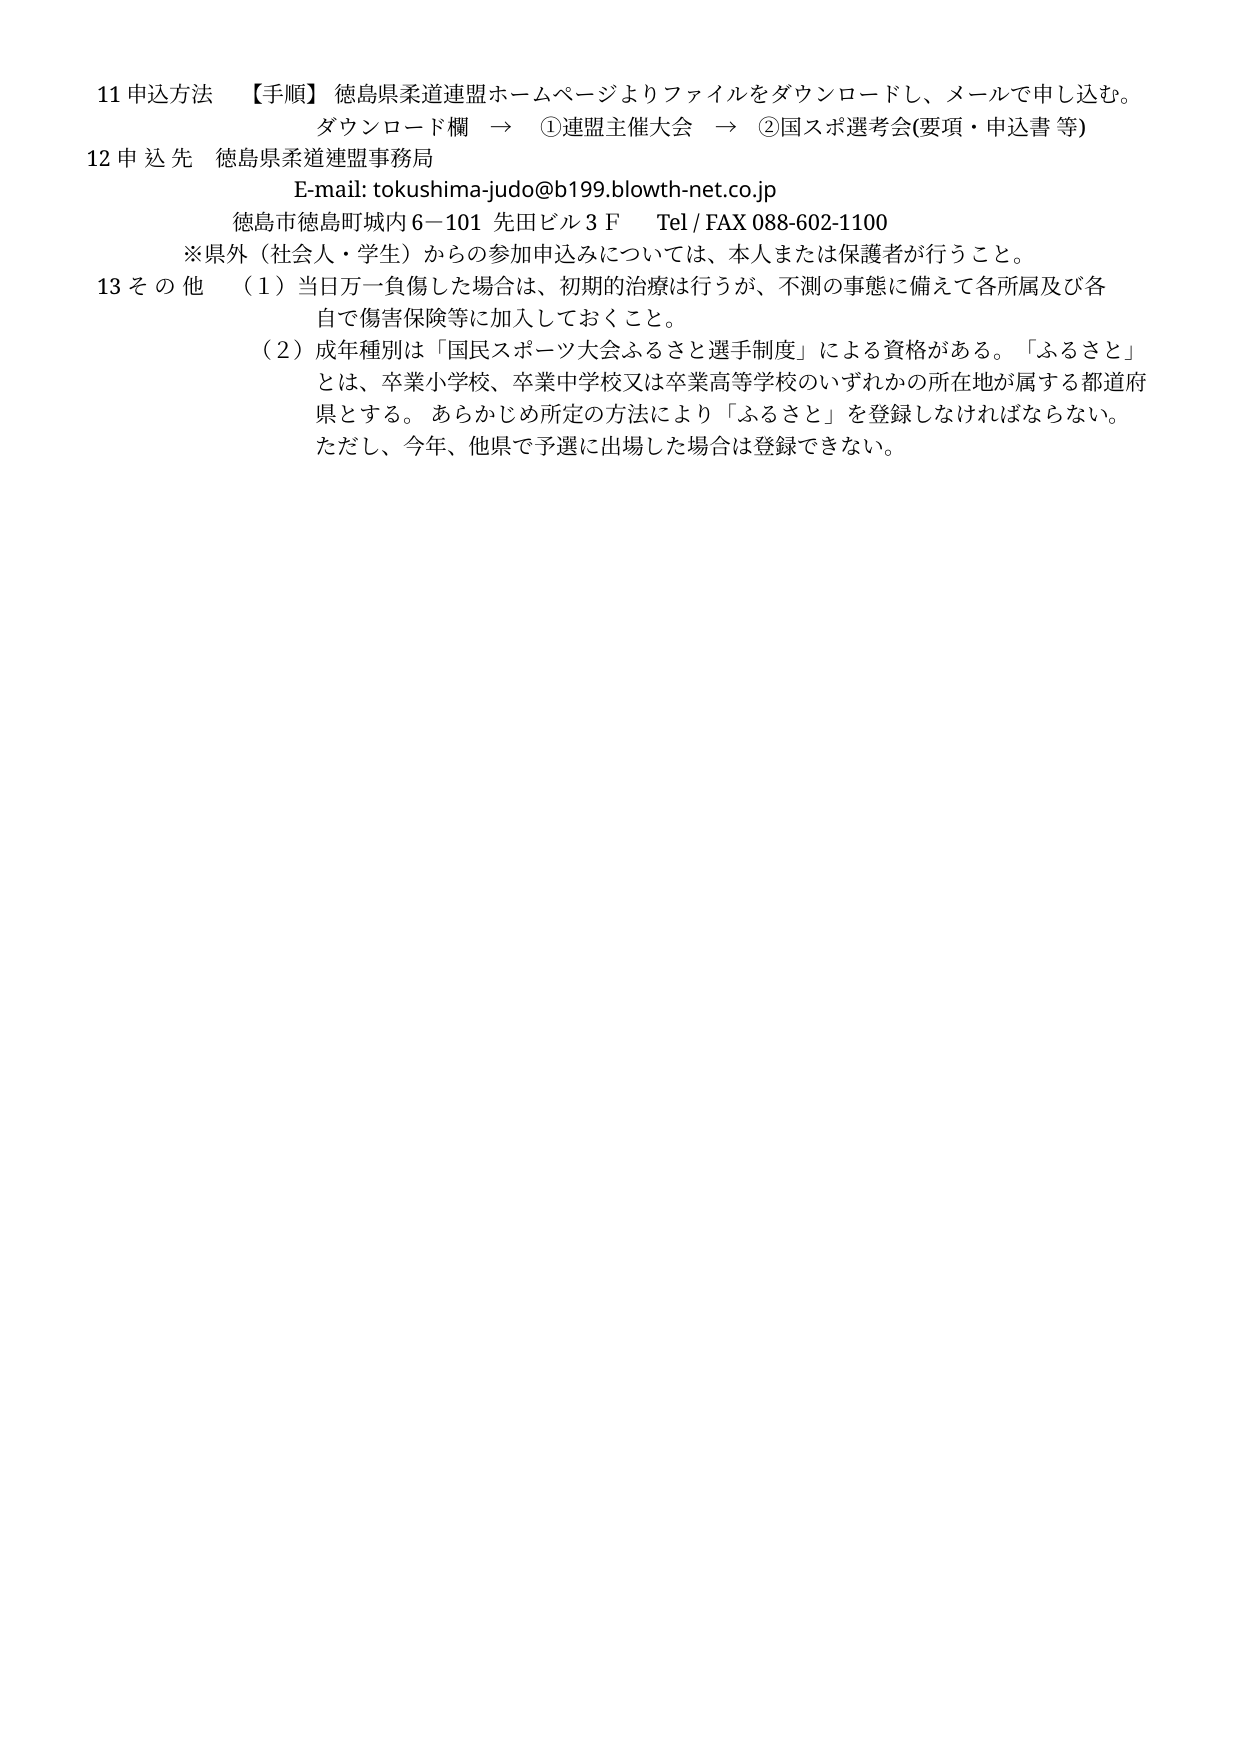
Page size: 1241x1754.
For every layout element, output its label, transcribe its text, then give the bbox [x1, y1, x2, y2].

text （２）成年種別は「国民スポーツ大会ふるさと選手制度」による資格がある。「ふるさと」 [75, 333, 1165, 365]
text ダウンロード欄 → ①連盟主催大会 → ②国スポ選考会(要項・申込書 等) [75, 109, 1165, 141]
text 県とする。 あらかじめ所定の方法により「ふるさと」を登録しなければならない。 [75, 397, 1165, 429]
text 13 そ の 他 （１）当日万一負傷した場合は、初期的治療は行うが、不測の事態に備えて各所属及び各 [75, 269, 1165, 301]
text E-mail: tokushima-judo@b199.blowth-net.co.jp [75, 173, 1165, 205]
text 11申込方法 【手順】 徳島県柔道連盟ホームページよりファイルをダウンロードし、メールで申し込む。 [75, 77, 1165, 109]
text とは、卒業小学校、卒業中学校又は卒業高等学校のいずれかの所在地が属する都道府 [75, 365, 1165, 397]
text 自で傷害保険等に加入しておくこと。 [75, 301, 1165, 333]
text 徳島市徳島町城内6－101 先田ビル3Ｆ Tel / FAX 088-602-1100 [75, 205, 1165, 237]
text 12 申 込 先 徳島県柔道連盟事務局 [75, 141, 1165, 173]
text ただし、今年、他県で予選に出場した場合は登録できない。 [75, 429, 1165, 461]
text ※県外（社会人・学生）からの参加申込みについては、本人または保護者が行うこと。 [75, 237, 1165, 269]
